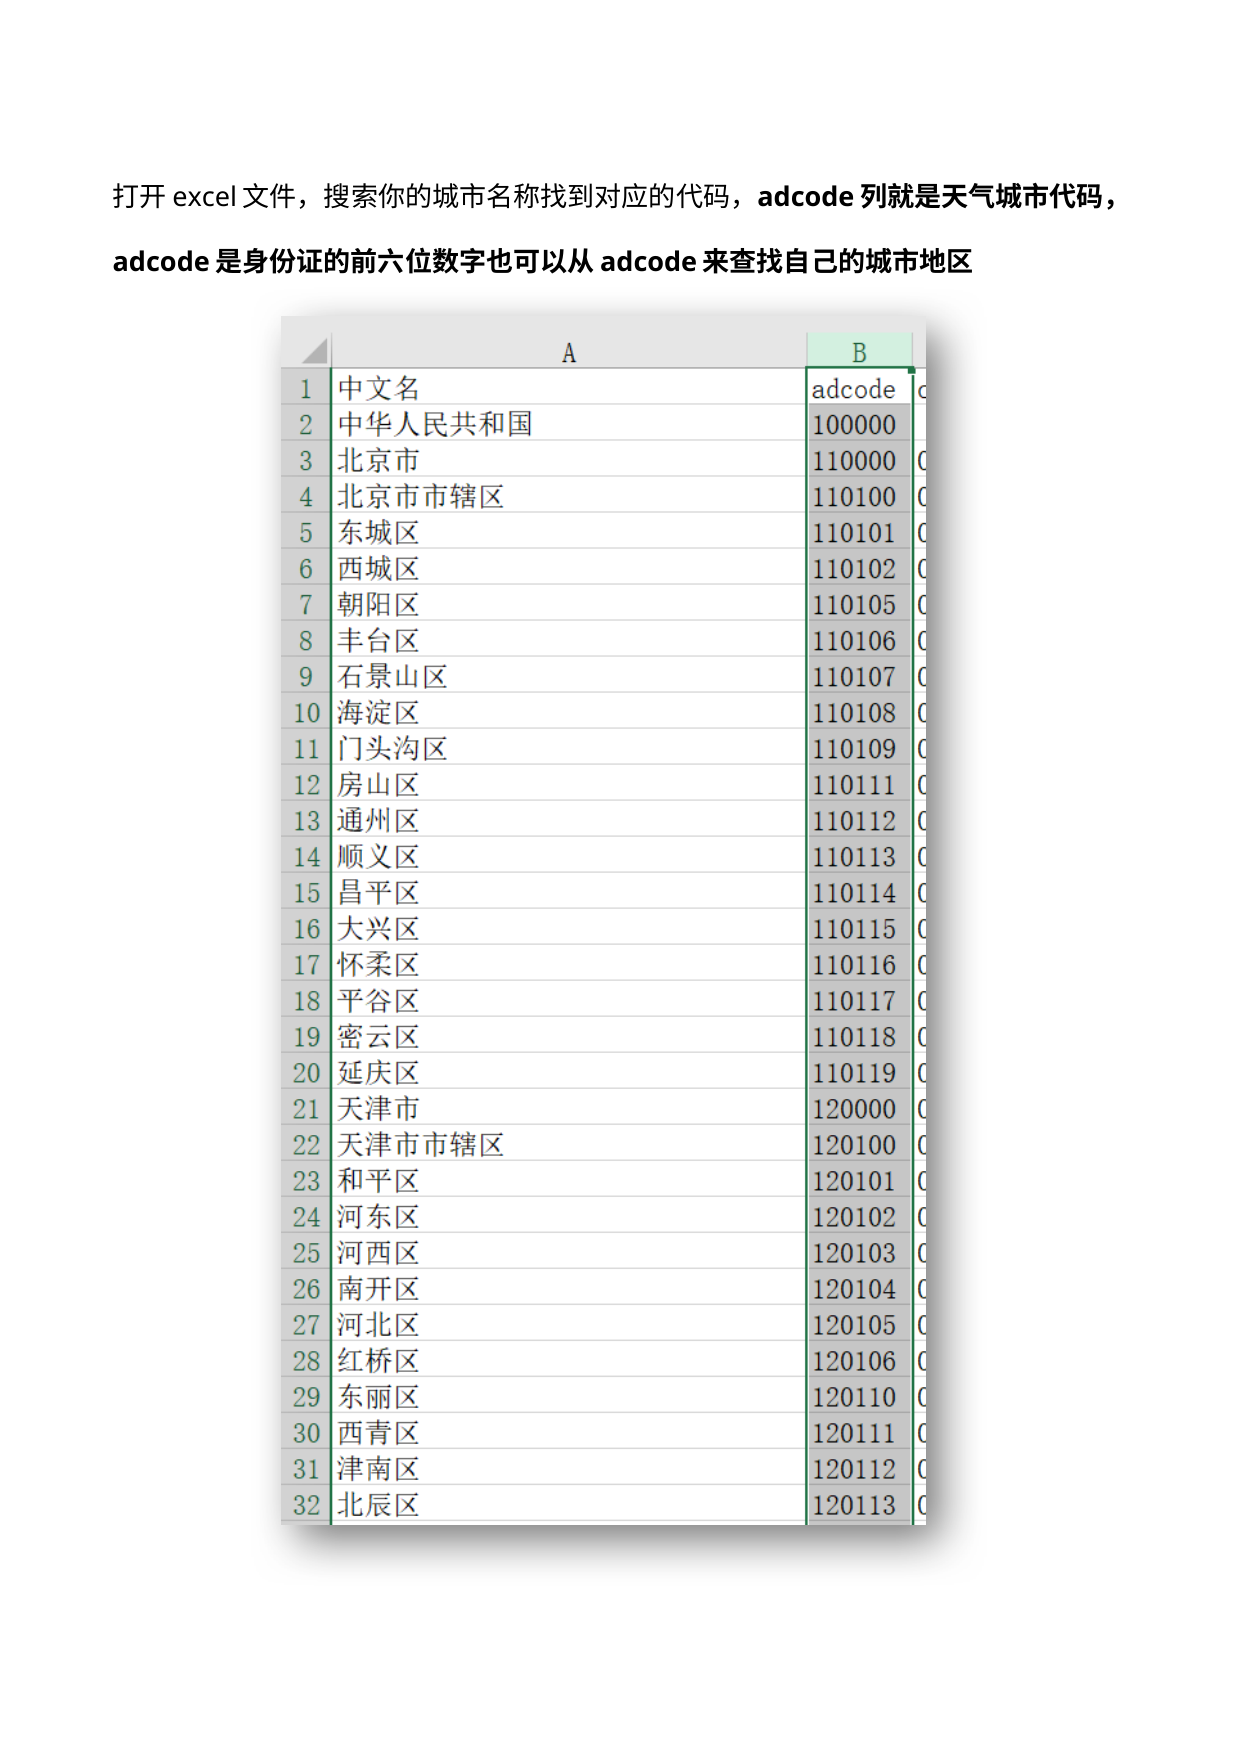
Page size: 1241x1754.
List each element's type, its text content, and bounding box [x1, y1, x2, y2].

picture [281, 316, 926, 1525]
text 打开excel文件，搜索你的城市名称找到对应的代码，adcode列就是天气城市代码，adcode是身份证的前六位数字也可以从adcode来查找自己的城市地区 [112, 162, 1128, 292]
